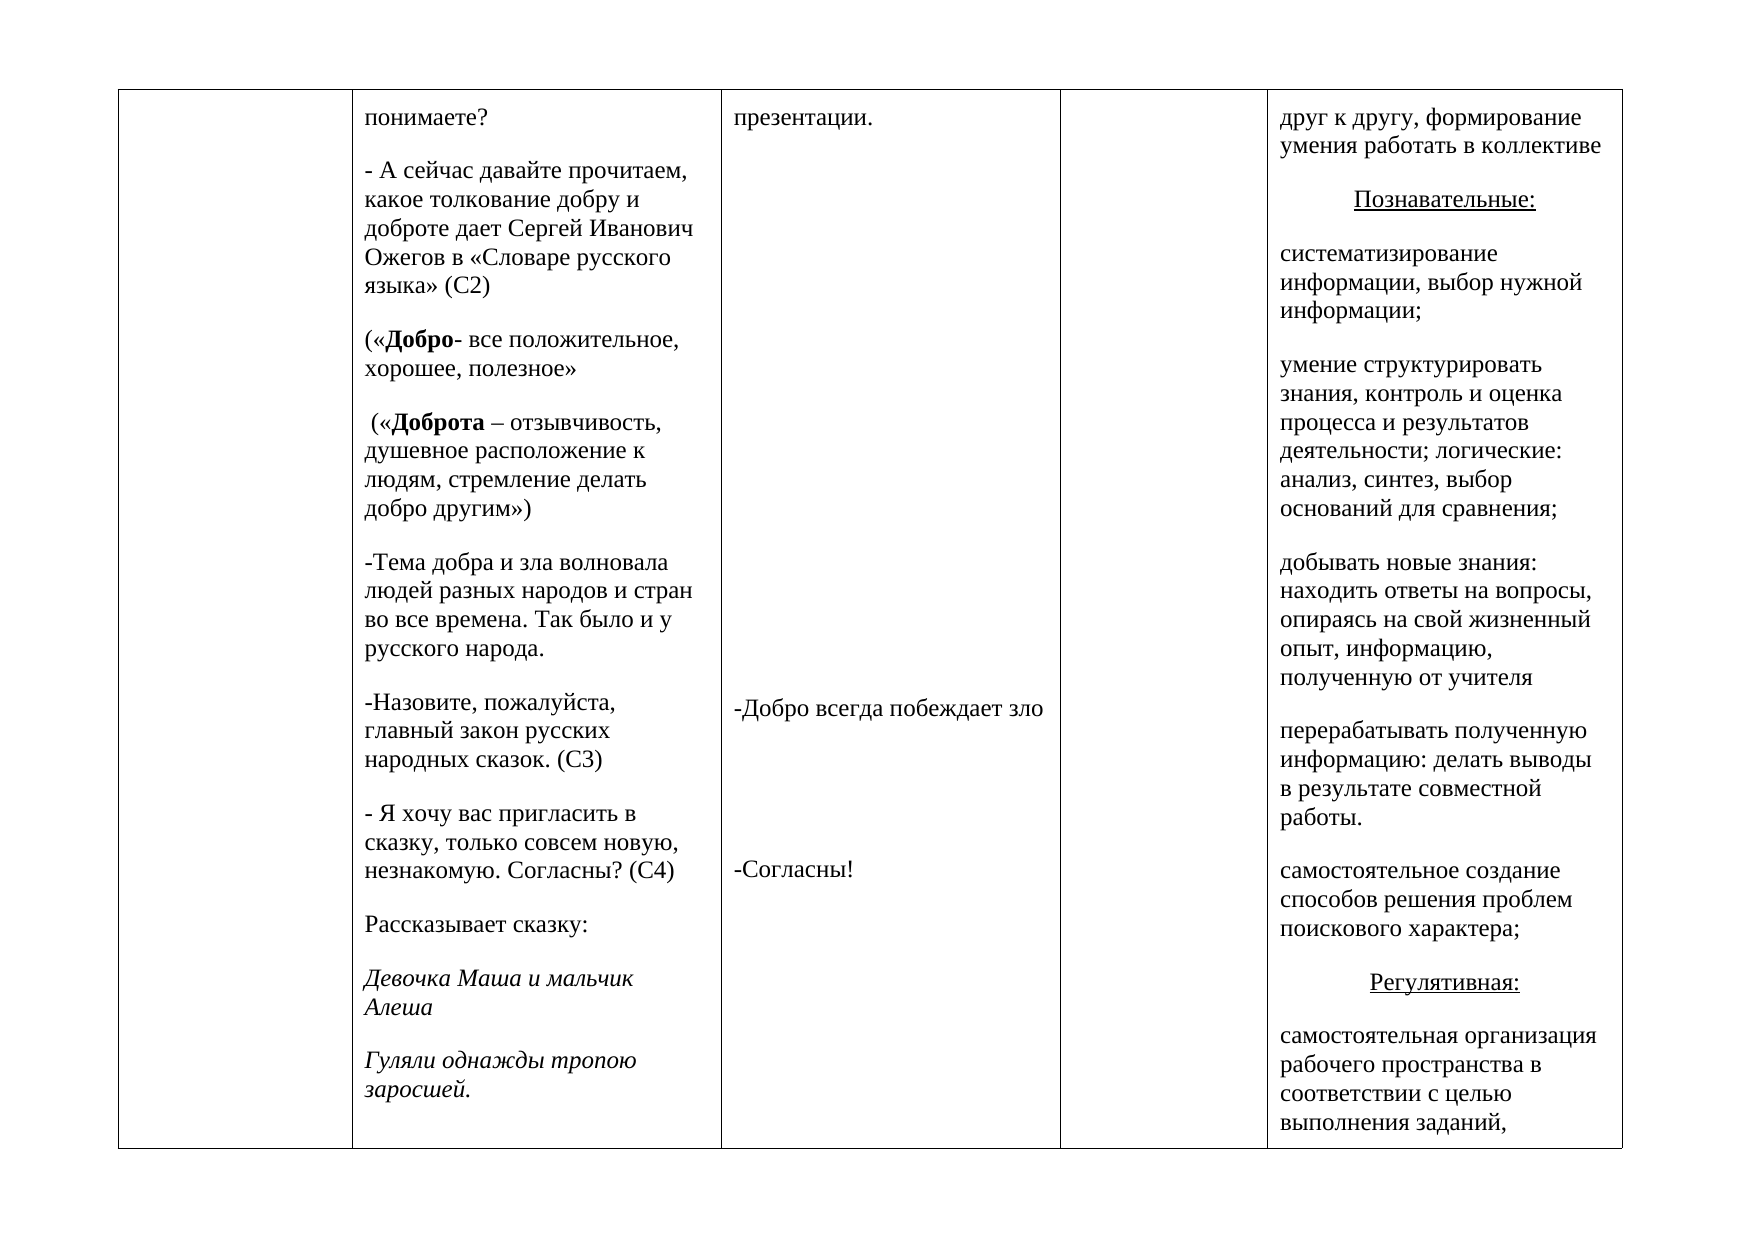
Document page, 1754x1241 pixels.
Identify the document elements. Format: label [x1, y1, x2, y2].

table_cell [1268, 90, 1622, 1148]
table_cell [119, 90, 352, 1148]
table_cell [353, 90, 721, 1148]
table_cell [1061, 90, 1267, 1148]
table_cell [722, 90, 1060, 1148]
